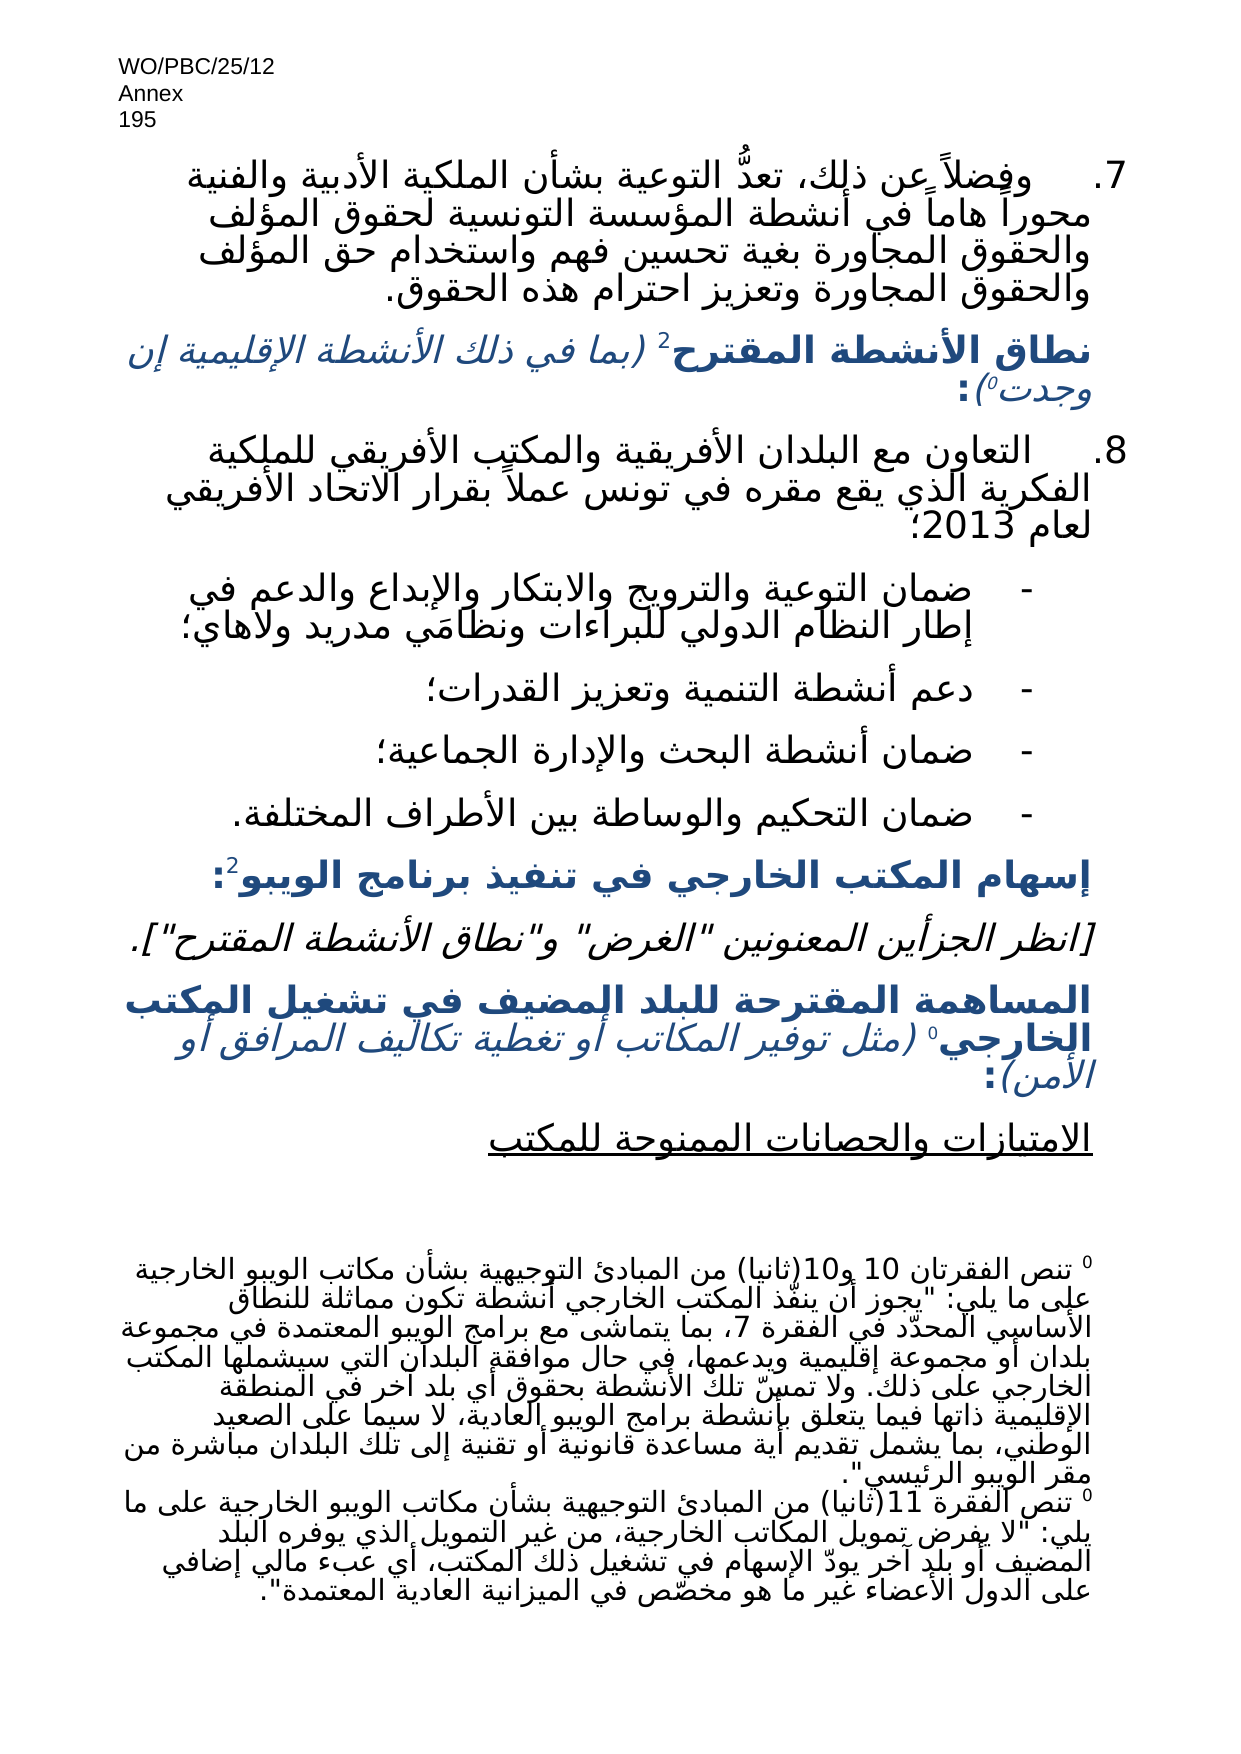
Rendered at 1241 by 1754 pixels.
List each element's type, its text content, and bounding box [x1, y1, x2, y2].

list التعاون مع البلدان الأفريقية والمكتب الأفريقي للملكية الفكرية الذي يقع مقره في تونس عملاً بقرار الاتحاد الأفريقي لعام 2013؛ [118, 433, 1092, 546]
text إسهام المكتب الخارجي في تنفيذ برنامج الويبو2: [118, 858, 1092, 896]
text - ضمان التوعية والترويج والابتكار والإبداع والدعم في إطار النظام الدولي للبراءات ونظامَي مدريد ولاهاي؛ [118, 571, 1033, 646]
text الامتيازات والحصانات الممنوحة للمكتب [118, 1121, 1092, 1158]
text المساهمة المقترحة للبلد المضيف في تشغيل المكتب الخارجي (مثل توفير المكاتب أو تغطية تكاليف المرافق أو الأمن): [118, 983, 1092, 1096]
text [انظر الجزأين المعنونين "الغرض" و"نطاق الأنشطة المقترح"]. [118, 921, 1092, 958]
text - ضمان أنشطة البحث والإدارة الجماعية؛ [118, 733, 1033, 771]
text - دعم أنشطة التنمية وتعزيز القدرات؛ [118, 671, 1033, 708]
text نطاق الأنشطة المقترح2 (بما في ذلك الأنشطة الإقليمية إن وجدت): [118, 333, 1092, 408]
text - ضمان التحكيم والوساطة بين الأطراف المختلفة. [118, 796, 1033, 833]
list وفضلاً عن ذلك، تعدُّ التوعية بشأن الملكية الأدبية والفنية محوراً هاماً في أنشطة المؤسسة التونسية لحقوق المؤلف والحقوق المجاورة بغية تحسين فهم واستخدام حق المؤلف والحقوق المجاورة وتعزيز احترام هذه الحقوق. [118, 158, 1092, 308]
